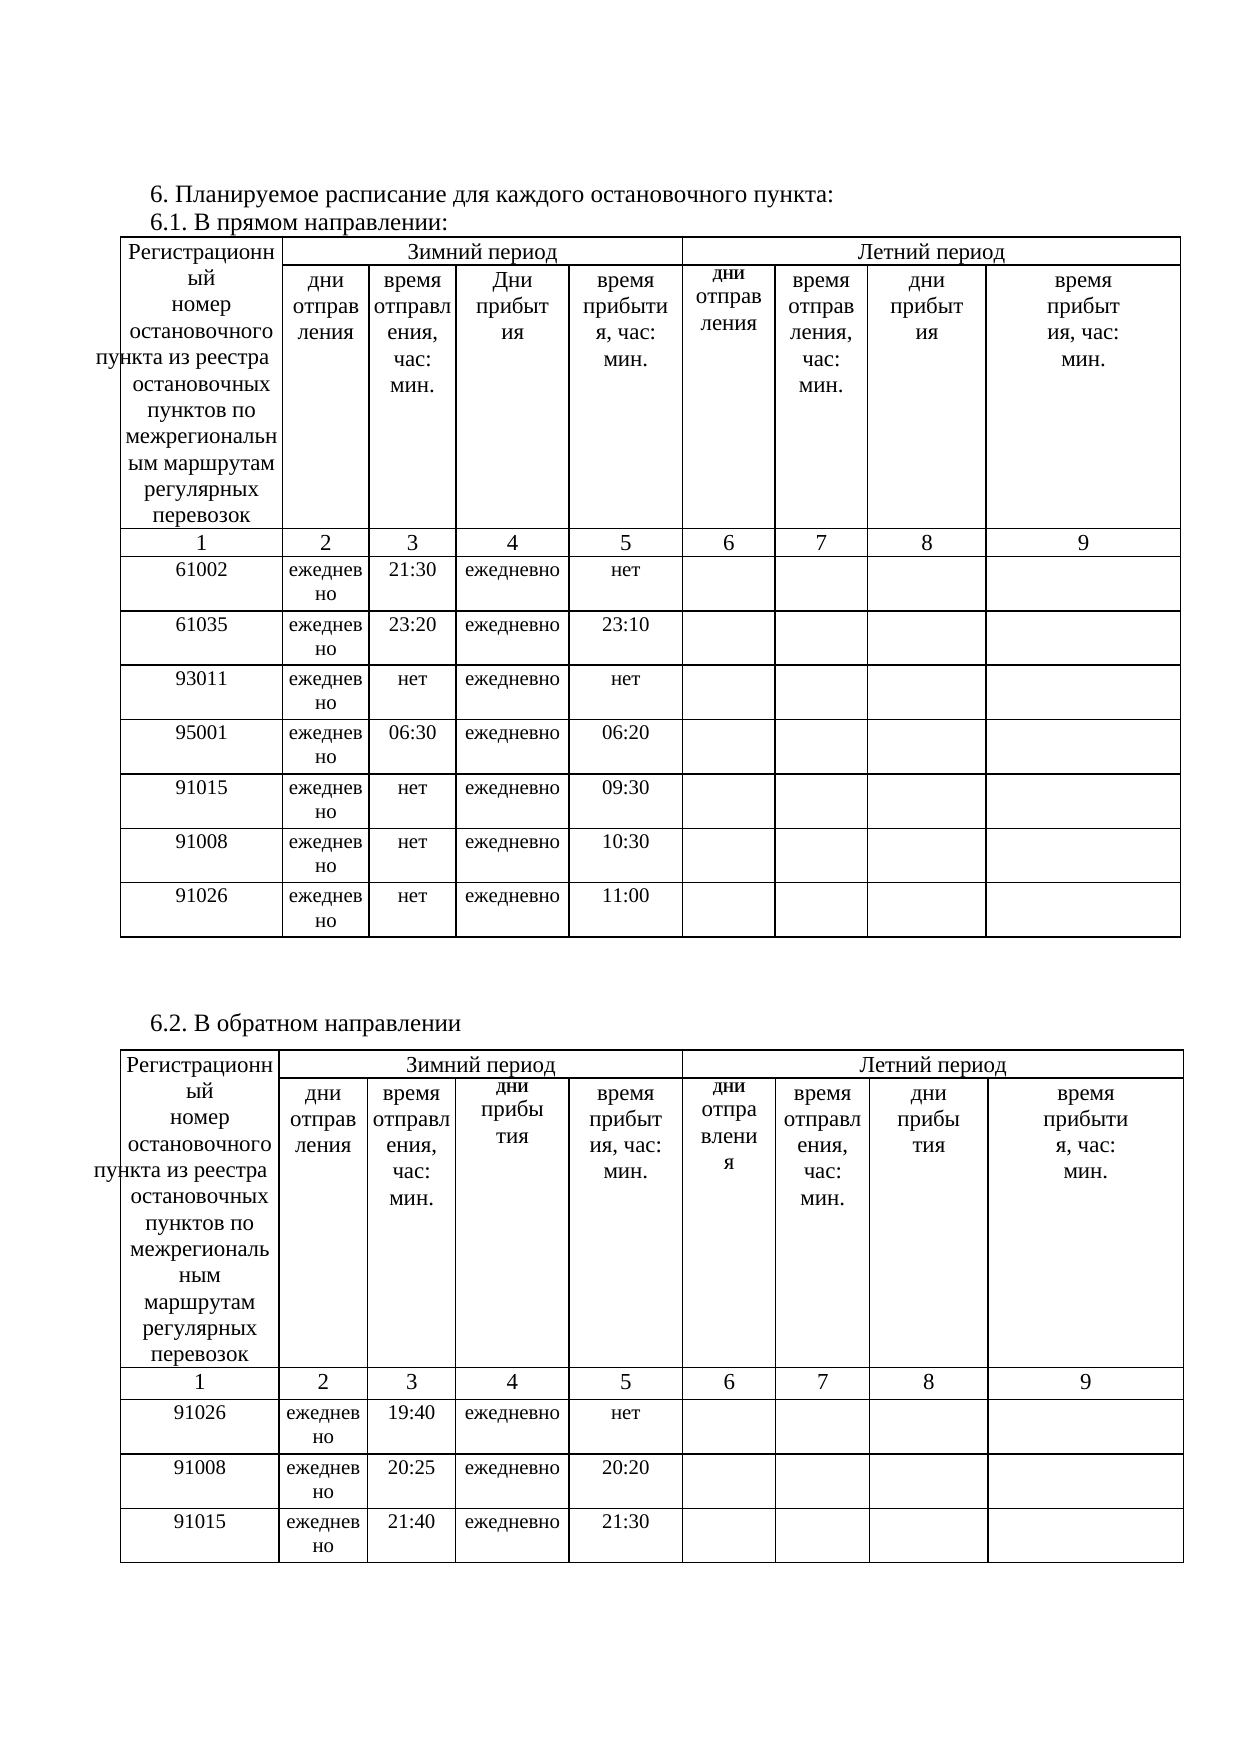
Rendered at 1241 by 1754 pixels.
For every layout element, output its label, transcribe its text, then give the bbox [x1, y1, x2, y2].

table_cell Дни прибыт ия [457, 266, 568, 528]
table_cell [987, 829, 1180, 882]
table_cell 20:25 [368, 1455, 455, 1507]
table_cell [683, 720, 774, 773]
table_cell [683, 829, 774, 882]
table_header Зимний период [283, 238, 682, 264]
table_cell 95001 [121, 720, 282, 773]
table_cell дни отправ ления [283, 266, 368, 528]
table_cell [683, 1455, 775, 1507]
table_cell ежедневно [280, 1400, 367, 1453]
table_cell ежедневно [280, 1455, 367, 1507]
table_cell [987, 666, 1180, 719]
table_cell 21:30 [570, 1509, 682, 1562]
table_cell 5 [570, 1368, 682, 1399]
table_cell 11:00 [570, 883, 682, 936]
table_cell 91008 [121, 829, 282, 882]
table_cell [868, 829, 985, 882]
table_cell 2 [283, 529, 368, 556]
table_cell 20:20 [570, 1455, 682, 1507]
table_cell [776, 1400, 869, 1453]
table_cell [776, 1509, 869, 1562]
table_cell [987, 557, 1180, 610]
table_header Зимний период [280, 1051, 682, 1077]
table_cell 21:40 [368, 1509, 455, 1562]
table_cell 91015 [121, 1509, 278, 1562]
table_cell [683, 775, 774, 827]
table_cell ежедневно [456, 1509, 568, 1562]
table_cell 91008 [121, 1455, 278, 1507]
table_cell ДНИ прибы тия [456, 1079, 568, 1367]
table_cell ежедневно [283, 775, 368, 827]
table_cell [683, 883, 774, 936]
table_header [121, 1051, 278, 1367]
table_header Регистрационный номер остановочного пункта из реестра остановочных пунктов по межрегиональным маршрутам регулярных перевозок [121, 238, 282, 528]
table_header Летний период [683, 1051, 1183, 1077]
table_cell 7 [776, 1368, 869, 1399]
table_cell [870, 1455, 987, 1507]
table_cell время прибыт ия, час: мин. [570, 1079, 682, 1367]
table_cell 8 [868, 529, 985, 556]
table_cell ДНИ отправ ления [683, 266, 774, 528]
table_cell нет [370, 666, 455, 719]
table_cell 91026 [121, 883, 282, 936]
table_cell время отправл ения, час: мин. [370, 266, 455, 528]
table_cell 7 [776, 529, 867, 556]
table_cell 1 [121, 529, 282, 556]
table_cell 5 [570, 529, 682, 556]
table_cell ежедневно [457, 666, 568, 719]
table_cell ежедневно [283, 612, 368, 664]
table_cell ежедневно [283, 720, 368, 773]
table_cell [868, 557, 985, 610]
table_cell нет [370, 829, 455, 882]
text 6.2. В обратном направлении [150, 1008, 1090, 1037]
table_cell 8 [870, 1368, 987, 1399]
table_cell ежедневно [457, 775, 568, 827]
table_cell 91026 [121, 1400, 278, 1453]
table_cell 61002 [121, 557, 282, 610]
table_cell [776, 612, 867, 664]
table_cell [870, 1400, 987, 1453]
table_cell время прибыт ия, час: мин. [987, 266, 1180, 528]
table_cell [987, 720, 1180, 773]
table_cell [987, 883, 1180, 936]
table_cell ежедневно [283, 557, 368, 610]
table_cell ДНИ отпра влени я [683, 1079, 775, 1367]
table_cell [989, 1400, 1183, 1453]
table_cell [683, 612, 774, 664]
table_cell 9 [987, 529, 1180, 556]
table_cell нет [370, 775, 455, 827]
table_cell [868, 612, 985, 664]
table_cell ежедневно [280, 1509, 367, 1562]
table_cell [776, 557, 867, 610]
table_cell ежедневно [457, 829, 568, 882]
table_cell [989, 1455, 1183, 1507]
table_cell ежедневно [456, 1400, 568, 1453]
table_cell 19:40 [368, 1400, 455, 1453]
table_cell [987, 775, 1180, 827]
table_cell [683, 1509, 775, 1562]
table_cell [683, 666, 774, 719]
table_cell ежедневно [283, 666, 368, 719]
table_cell дни прибы тия [870, 1079, 987, 1367]
table_cell [989, 1509, 1183, 1562]
table_cell время прибыти я, час: мин. [570, 266, 682, 528]
table_cell 21:30 [370, 557, 455, 610]
table_cell ежедневно [283, 829, 368, 882]
table_cell 93011 [121, 666, 282, 719]
table_cell время отправл ения, час: мин. [368, 1079, 455, 1367]
table_cell ежедневно [457, 720, 568, 773]
table_cell 1 [121, 1368, 278, 1399]
table_cell [776, 829, 867, 882]
table_cell 10:30 [570, 829, 682, 882]
table_cell 91015 [121, 775, 282, 827]
table_cell 06:20 [570, 720, 682, 773]
table_cell время отправ ления, час: мин. [776, 266, 867, 528]
table_cell [776, 1455, 869, 1507]
table_cell 4 [457, 529, 568, 556]
table_cell [776, 720, 867, 773]
table_cell 3 [370, 529, 455, 556]
table_cell [870, 1509, 987, 1562]
table_cell [987, 612, 1180, 664]
table_cell 23:10 [570, 612, 682, 664]
table_cell дни отправ ления [280, 1079, 367, 1367]
table_cell 09:30 [570, 775, 682, 827]
table_cell [868, 720, 985, 773]
table_cell дни прибыт ия [868, 266, 985, 528]
table_cell время отправл ения, час: мин. [776, 1079, 869, 1367]
table_cell 9 [989, 1368, 1183, 1399]
text 6.1. В прямом направлении: [150, 207, 1090, 236]
table_cell нет [370, 883, 455, 936]
table_cell время прибыти я, час: мин. [989, 1079, 1183, 1367]
table_cell ежедневно [457, 557, 568, 610]
table_cell [776, 775, 867, 827]
text 6. Планируемое расписание для каждого остановочного пункта: [150, 179, 1090, 207]
table_cell 3 [368, 1368, 455, 1399]
table_cell 6 [683, 1368, 775, 1399]
table_cell [776, 883, 867, 936]
table_cell нет [570, 557, 682, 610]
table_cell [776, 666, 867, 719]
table_cell 2 [280, 1368, 367, 1399]
table_cell [683, 557, 774, 610]
table_cell нет [570, 666, 682, 719]
table_cell 06:30 [370, 720, 455, 773]
table_cell 6 [683, 529, 774, 556]
table_cell нет [570, 1400, 682, 1453]
table_cell [868, 775, 985, 827]
table_cell ежедневно [456, 1455, 568, 1507]
table_cell ежедневно [457, 612, 568, 664]
table_cell [683, 1400, 775, 1453]
table_cell ежедневно [283, 883, 368, 936]
table_cell 4 [456, 1368, 568, 1399]
table_cell 61035 [121, 612, 282, 664]
table_cell ежедневно [457, 883, 568, 936]
table_cell 23:20 [370, 612, 455, 664]
table_cell [868, 883, 985, 936]
table_header Летний период [683, 238, 1180, 264]
table_cell [868, 666, 985, 719]
